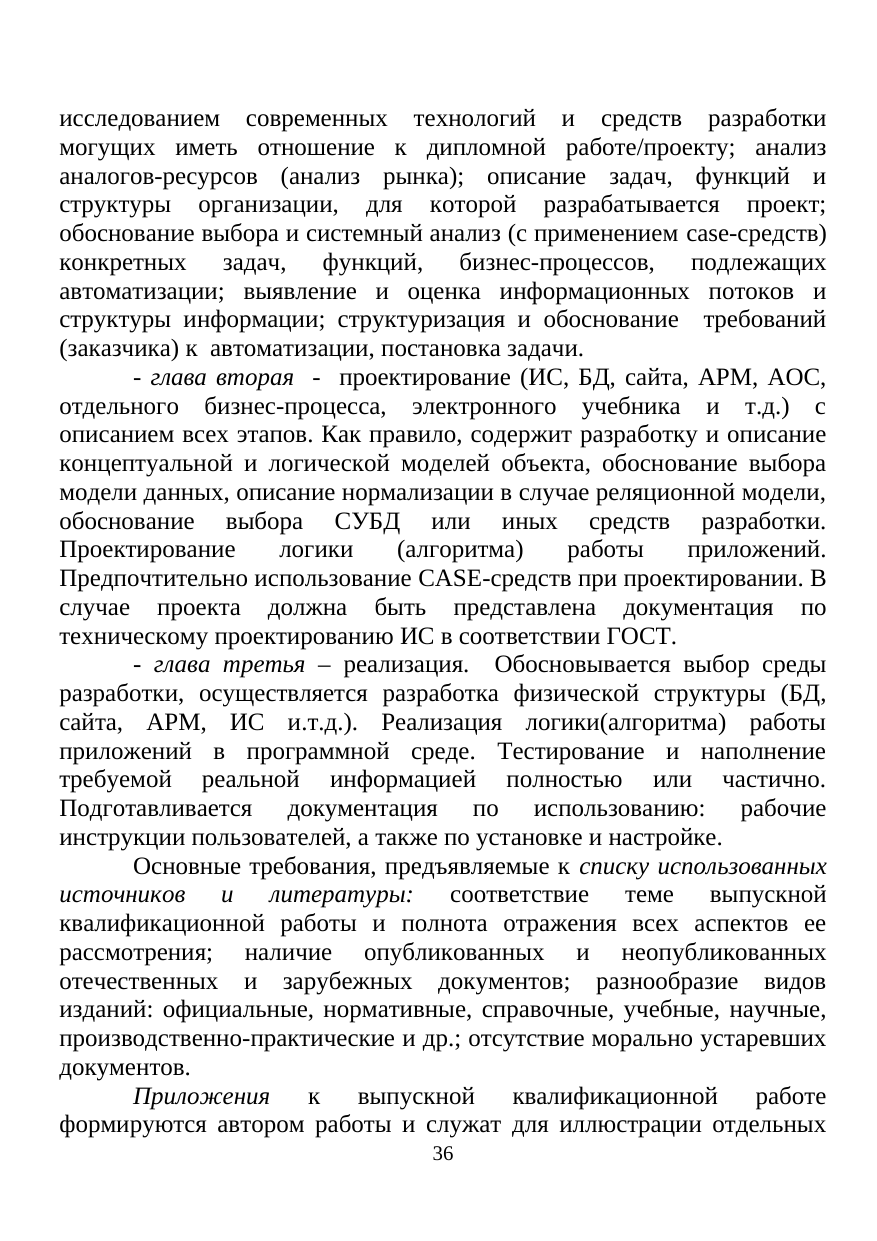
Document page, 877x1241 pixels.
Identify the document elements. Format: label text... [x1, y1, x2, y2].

text - глава вторая - проектирование (ИС, БД, сайта, АРМ, АОС, отдельного бизнес-процесса, электронного учебника и т.д.) с описанием всех этапов. Как правило, содержит разработку и описание концептуальной и логической моделей объекта, обоснование выбора модели данных, описание нормализации в случае реляционной модели, обоснование выбора СУБД или иных средств разработки. Проектирование логики (алгоритма) работы приложений. Предпочтительно использование CASE-средств при проектировании. В случае проекта должна быть представлена документация по техническому проектированию ИС в соответствии ГОСТ. [59, 362, 827, 649]
text - глава третья – реализация. Обосновывается выбор среды разработки, осуществляется разработка физической структуры (БД, сайта, АРМ, ИС и.т.д.). Реализация логики(алгоритма) работы приложений в программной среде. Тестирование и наполнение требуемой реальной информацией полностью или частично. Подготавливается документация по использованию: рабочие инструкции пользователей, а также по установке и настройке. [59, 649, 827, 851]
text Основные требования, предъявляемые к списку использованных источников и литературы: соответствие теме выпускной квалификационной работы и полнота отражения всех аспектов ее рассмотрения; наличие опубликованных и неопубликованных отечественных и зарубежных документов; разнообразие видов изданий: официальные, нормативные, справочные, учебные, научные, производственно-практические и др.; отсутствие морально устаревших документов. [59, 851, 827, 1081]
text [59, 103, 827, 362]
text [59, 1081, 827, 1138]
